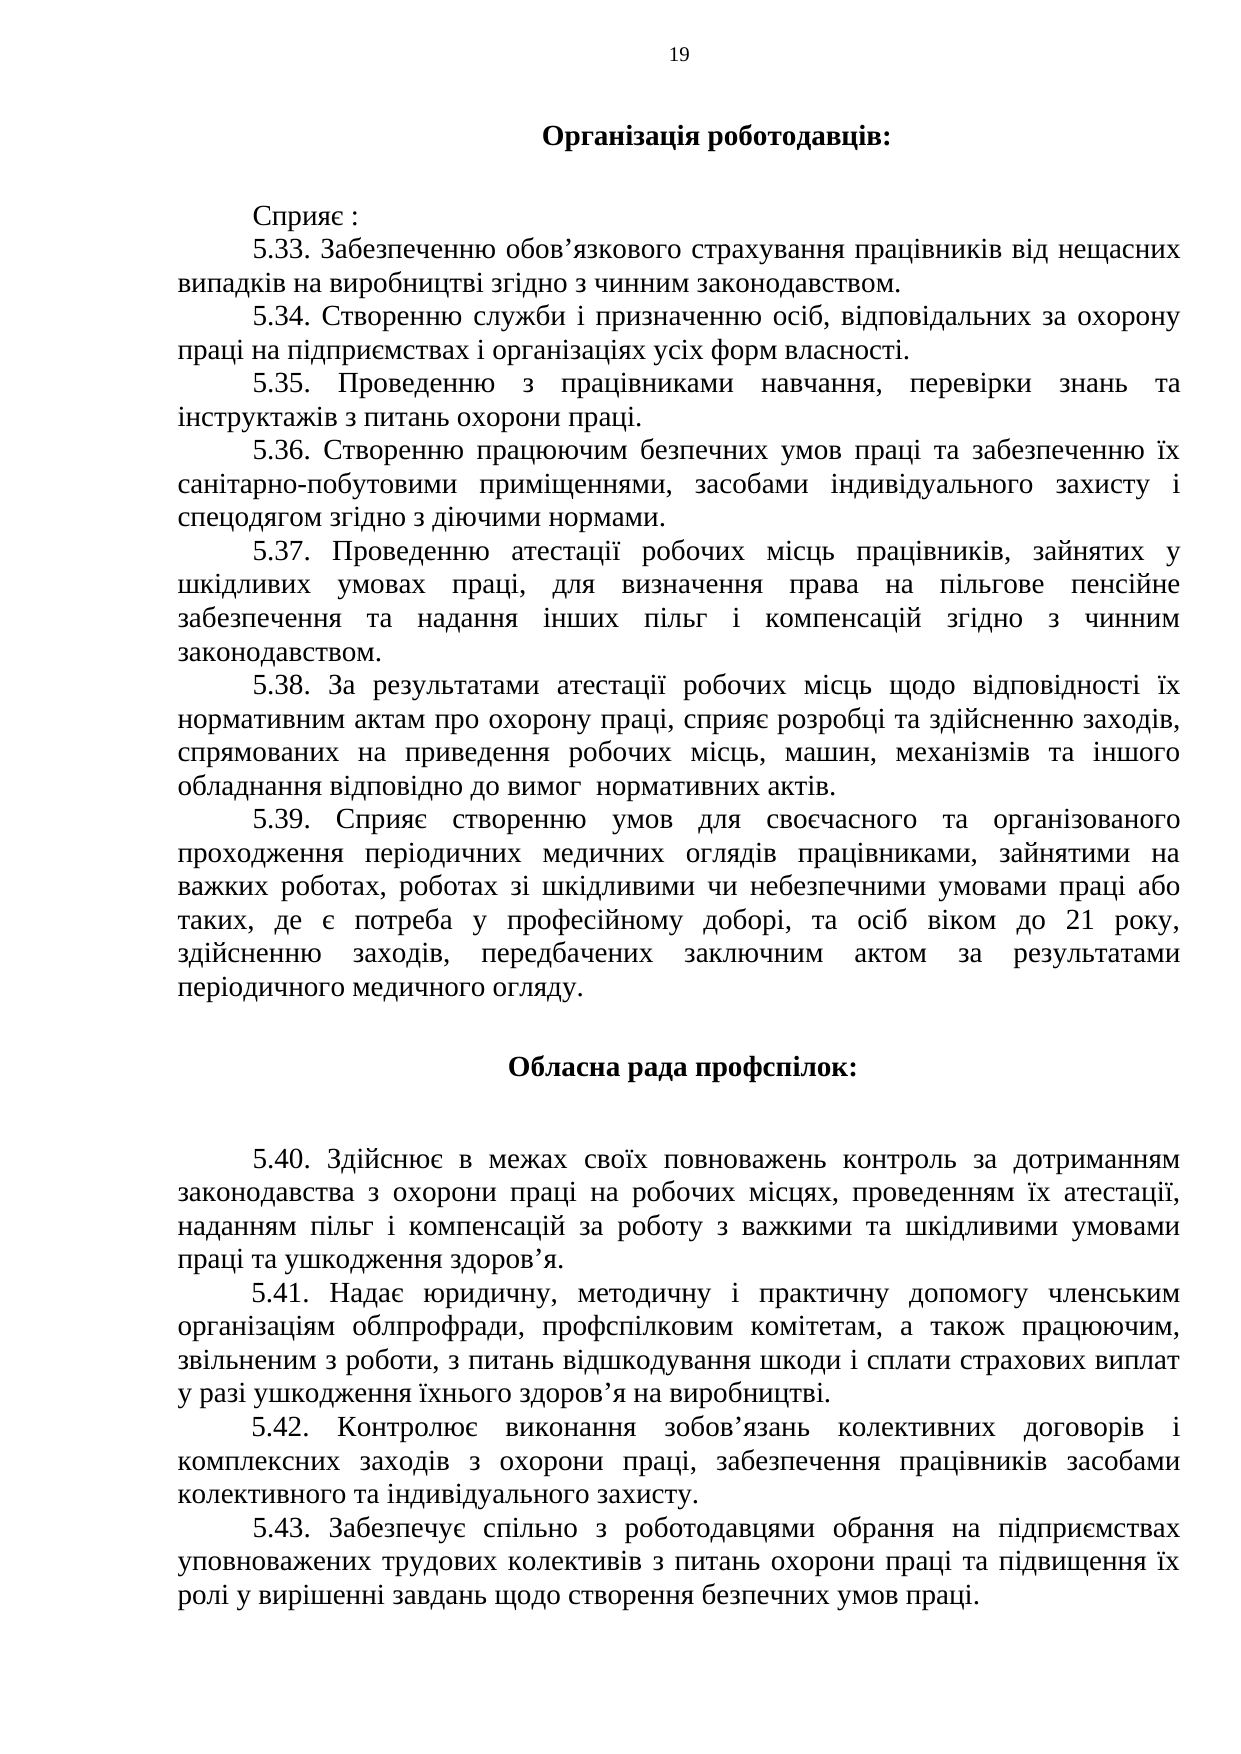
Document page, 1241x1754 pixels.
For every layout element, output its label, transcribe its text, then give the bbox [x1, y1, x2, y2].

text 5.41. Надає юридичну, методичну і практичну допомогу членським організаціям облпрофради, профспілковим комітетам, а також працюючим, звільненим з роботи, з питань відшкодування шкоди і сплати страхових виплат у разі ушкодження їхнього здоров’я на виробництві. [177, 1275, 1181, 1409]
text 5.38. За результатами атестації робочих місць щодо відповідності їх нормативним актам про охорону праці, сприяє розробці та здійсненню заходів, спрямованих на приведення робочих місць, машин, механізмів та іншого обладнання відповідно до вимог нормативних актів. [177, 667, 1181, 801]
text 5.34. Створенню служби і призначенню осіб, відповідальних за охорону праці на підприємствах і організаціях усіх форм власності. [177, 298, 1181, 365]
text 5.39. Сприяє створенню умов для своєчасного та організованого проходження періодичних медичних оглядів працівниками, зайнятими на важких роботах, роботах зі шкідливими чи небезпечними умовами праці або таких, де є потреба у професійному доборі, та осіб віком до 21 року, здійсненню заходів, передбачених заключним актом за результатами періодичного медичного огляду. [177, 801, 1181, 1003]
text 5.33. Забезпеченню обов’язкового страхування працівників від нещасних випадків на виробництві згідно з чинним законодавством. [177, 231, 1181, 298]
text 5.36. Створенню працюючим безпечних умов праці та забезпеченню їх санітарно-побутовими приміщеннями, засобами індивідуального захисту і спецодягом згідно з діючими нормами. [177, 432, 1181, 533]
text 5.35. Проведенню з працівниками навчання, перевірки знань та інструктажів з питань охорони праці. [177, 365, 1181, 432]
text 5.43. Забезпечує спільно з роботодавцями обрання на підприємствах уповноважених трудових колективів з питань охорони праці та підвищення їх ролі у вирішенні завдань щодо створення безпечних умов праці. [177, 1510, 1181, 1610]
text 5.37. Проведенню атестації робочих місць працівників, зайнятих у шкідливих умовах праці, для визначення права на пільгове пенсійне забезпечення та надання інших пільг і компенсацій згідно з чинним законодавством. [177, 533, 1181, 667]
text 5.40. Здійснює в межах своїх повноважень контроль за дотриманням законодавства з охорони праці на робочих місцях, проведенням їх атестації, наданням пільг і компенсацій за роботу з важкими та шкідливими умовами праці та ушкодження здоров’я. [177, 1141, 1181, 1275]
text 5.42. Контролює виконання зобов’язань колективних договорів і комплексних заходів з охорони праці, забезпечення працівників засобами колективного та індивідуального захисту. [177, 1409, 1181, 1510]
text Обласна рада профспілок: [177, 1049, 1181, 1082]
text Організація роботодавців: [177, 118, 1181, 152]
text Сприяє : [177, 198, 1181, 231]
